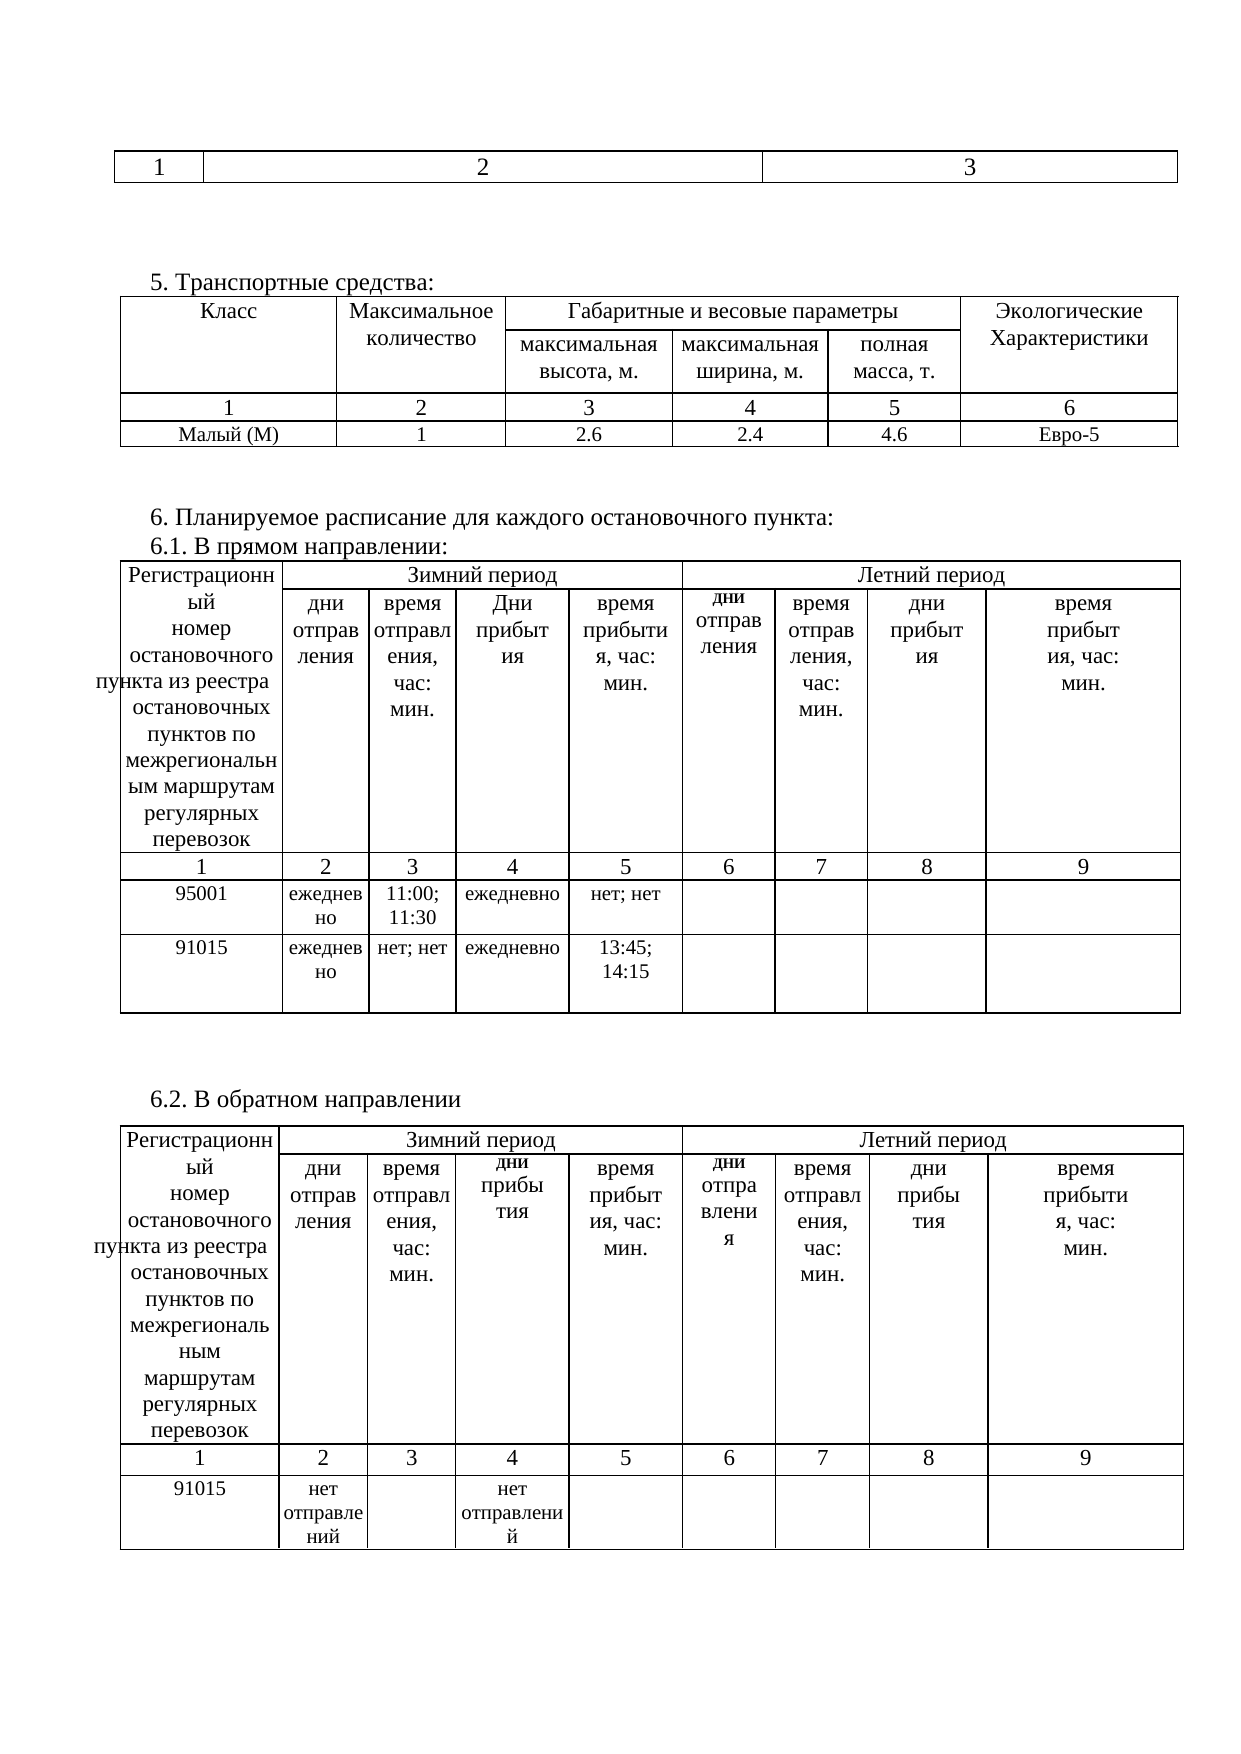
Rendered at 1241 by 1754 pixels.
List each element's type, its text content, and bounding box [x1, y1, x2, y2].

text 6.1. В прямом направлении: [150, 531, 1090, 560]
table_cell ДНИ отпра влени я [683, 1155, 775, 1443]
table_cell [570, 1476, 682, 1548]
table_cell 7 [776, 1445, 869, 1475]
table_header Летний период [683, 1127, 1183, 1153]
table_header Габаритные и весовые параметры [506, 297, 960, 329]
table_header Зимний период [283, 562, 682, 588]
table_cell 1 [121, 394, 336, 420]
table_cell 91015 [121, 1476, 278, 1548]
table_header Экологические Характеристики [961, 297, 1177, 392]
table_cell 2 [337, 394, 505, 420]
table_cell ДНИ отправ ления [683, 590, 774, 851]
table_cell нет; нет [370, 935, 455, 1012]
table_cell 4 [457, 853, 568, 879]
table_cell ежедневно [457, 881, 568, 934]
table_cell [868, 935, 985, 1012]
table_cell 5 [570, 853, 682, 879]
table_cell 5 [829, 394, 960, 420]
table_cell [870, 1476, 987, 1548]
table_cell 91015 [121, 935, 282, 1012]
table_cell ежедневно [457, 935, 568, 1012]
table_cell время отправл ения, час: мин. [370, 590, 455, 851]
table_cell 8 [870, 1445, 987, 1475]
table_cell 3 [763, 152, 1177, 181]
table_cell 3 [506, 394, 672, 420]
table_cell [868, 881, 985, 934]
table_cell нет; нет [570, 881, 682, 934]
table_cell 9 [987, 853, 1180, 879]
table_cell дни прибы тия [870, 1155, 987, 1443]
table_cell 1 [121, 853, 282, 879]
table_cell Евро-5 [961, 422, 1177, 446]
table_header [121, 1127, 278, 1443]
table_cell [776, 935, 867, 1012]
table_cell 1 [121, 1445, 278, 1475]
table_cell 2 [280, 1445, 367, 1475]
table_cell [683, 881, 774, 934]
text 6.2. В обратном направлении [150, 1084, 1090, 1112]
table_cell Малый (М) [121, 422, 336, 446]
table_cell [776, 1476, 869, 1548]
text 6. Планируемое расписание для каждого остановочного пункта: [150, 502, 1090, 531]
table_cell [776, 881, 867, 934]
table_cell 6 [683, 1445, 775, 1475]
table_cell 3 [370, 853, 455, 879]
table_cell [987, 881, 1180, 934]
table_cell 13:45; 14:15 [570, 935, 682, 1012]
table_cell 4 [456, 1445, 568, 1475]
table_cell 2 [283, 853, 368, 879]
table_cell 8 [868, 853, 985, 879]
table_cell время отправл ения, час: мин. [776, 1155, 869, 1443]
table_cell дни прибыт ия [868, 590, 985, 851]
table_cell время прибыти я, час: мин. [989, 1155, 1183, 1443]
table_header Класс [121, 297, 336, 392]
table_cell ежедневно [283, 935, 368, 1012]
table_cell ежедневно [283, 881, 368, 934]
table_cell дни отправ ления [283, 590, 368, 851]
table_cell ДНИ прибы тия [456, 1155, 568, 1443]
text 5. Транспортные средства: [150, 267, 1090, 296]
table_header Летний период [683, 562, 1180, 588]
table_cell 4.6 [829, 422, 960, 446]
table_cell 6 [683, 853, 774, 879]
table_cell полная масса, т. [829, 331, 960, 392]
table_cell 3 [368, 1445, 455, 1475]
table_cell 1 [115, 152, 203, 181]
table_cell 9 [989, 1445, 1183, 1475]
table_cell время отправ ления, час: мин. [776, 590, 867, 851]
table_cell 6 [961, 394, 1177, 420]
table_cell нет отправлений [456, 1476, 568, 1548]
table_header Максимальное количество [337, 297, 505, 392]
table_cell дни отправ ления [280, 1155, 367, 1443]
table_cell [683, 935, 774, 1012]
table_cell [987, 935, 1180, 1012]
table_cell [683, 1476, 775, 1548]
table_cell Дни прибыт ия [457, 590, 568, 851]
table_cell 5 [570, 1445, 682, 1475]
table_cell время прибыти я, час: мин. [570, 590, 682, 851]
table_cell 11:00; 11:30 [370, 881, 455, 934]
table_header Регистрационный номер остановочного пункта из реестра остановочных пунктов по межрегиональным маршрутам регулярных перевозок [121, 562, 282, 851]
table_cell 1 [337, 422, 505, 446]
table_cell [368, 1476, 455, 1548]
table_header Зимний период [280, 1127, 682, 1153]
table_cell время отправл ения, час: мин. [368, 1155, 455, 1443]
table_cell время прибыт ия, час: мин. [987, 590, 1180, 851]
table_cell нет отправлений [280, 1476, 367, 1548]
table_cell [989, 1476, 1183, 1548]
table_cell 2 [204, 152, 762, 181]
table_cell максимальная высота, м. [506, 331, 672, 392]
table_cell время прибыт ия, час: мин. [570, 1155, 682, 1443]
table_cell 2.6 [506, 422, 672, 446]
table_cell 7 [776, 853, 867, 879]
table_cell 2.4 [673, 422, 827, 446]
table_cell 4 [673, 394, 827, 420]
table_cell максимальная ширина, м. [673, 331, 827, 392]
table_cell 95001 [121, 881, 282, 934]
